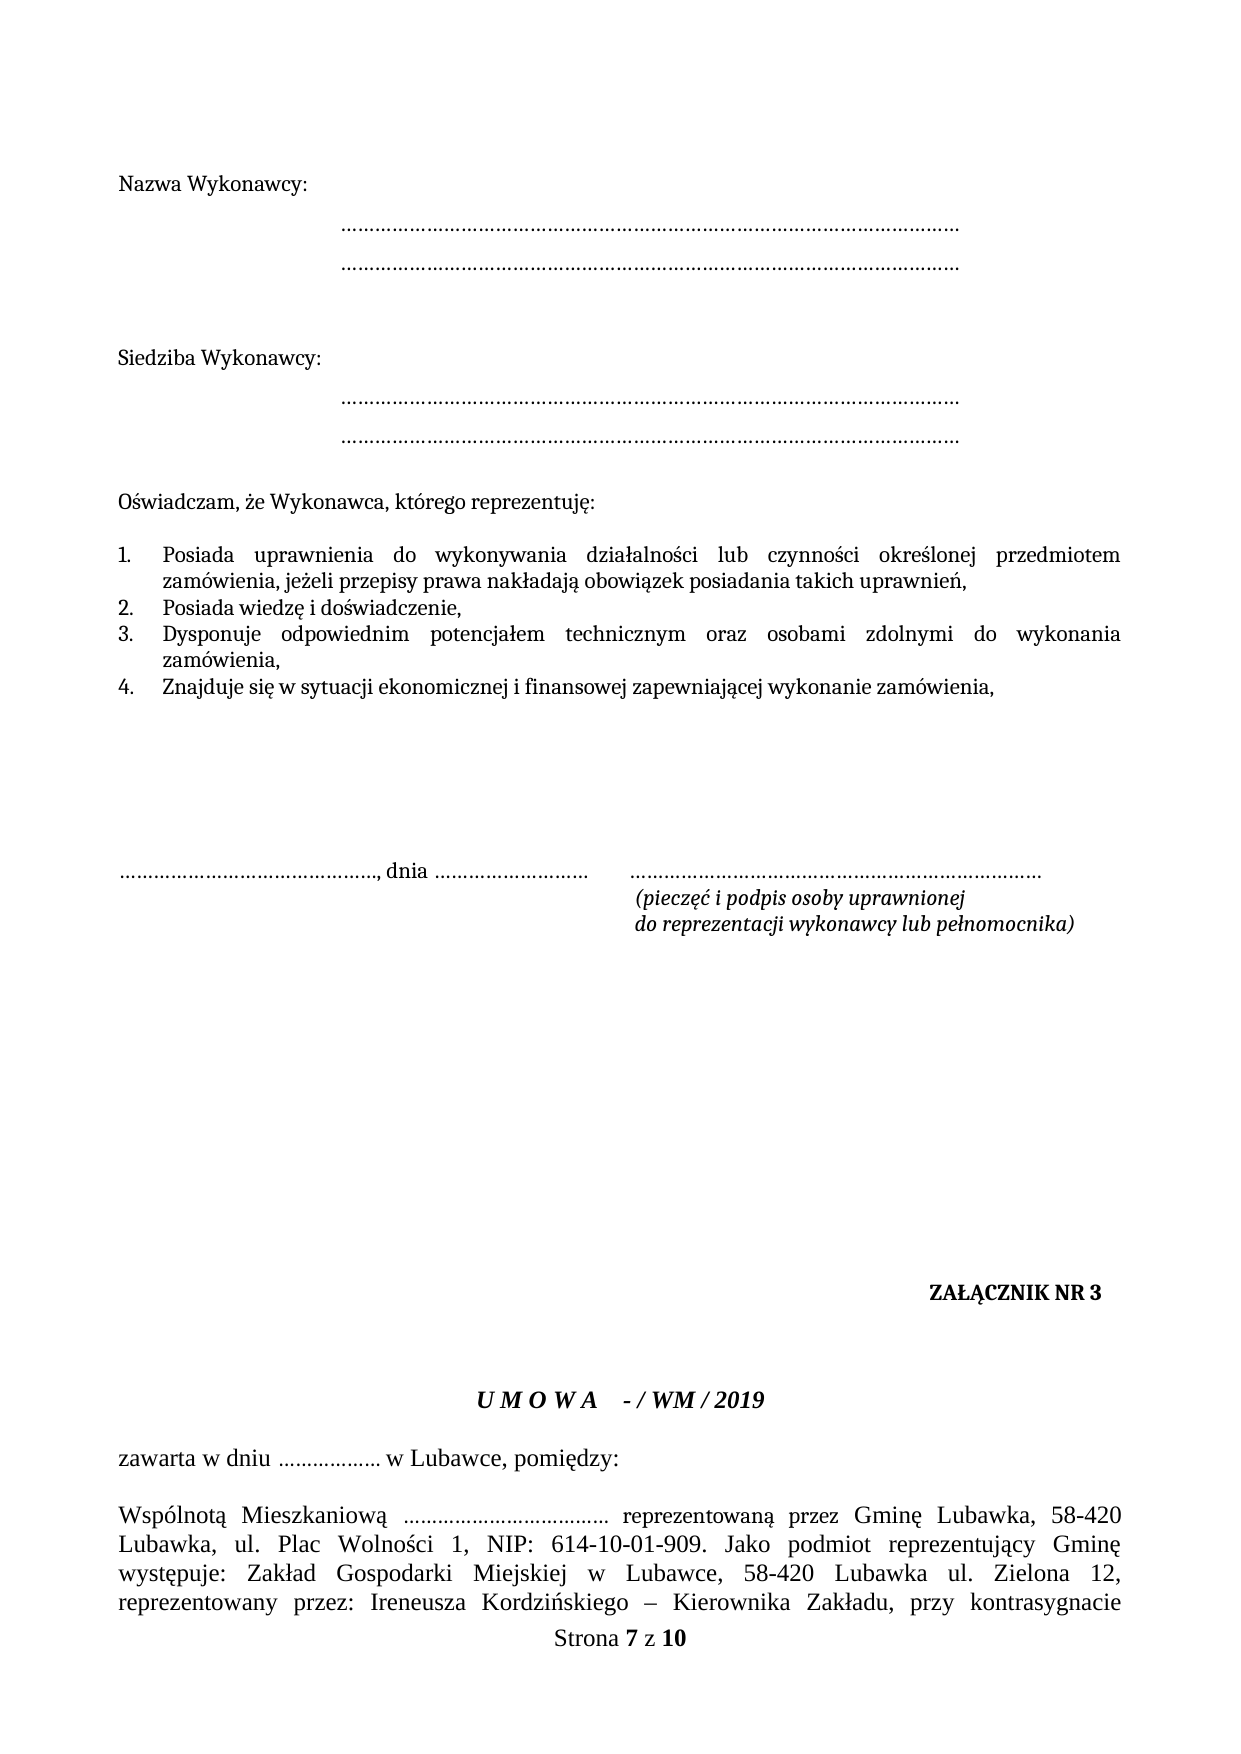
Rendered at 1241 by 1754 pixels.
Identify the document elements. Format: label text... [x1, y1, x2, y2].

text Nazwa Wykonawcy: [118, 171, 1122, 197]
text ZAŁĄCZNIK NR 3 [118, 1280, 1122, 1306]
text zawarta w dniu ……………… w Lubawce, pomiędzy: [118, 1443, 1122, 1472]
list Znajduje się w sytuacji ekonomicznej i finansowej zapewniającej wykonanie zamówienia, [118, 674, 1122, 700]
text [118, 1501, 1122, 1616]
text U M O W A - / WM / 2019 [118, 1385, 1122, 1414]
text ……………………………………………………………………………………………… [266, 250, 1122, 276]
text Oświadczam, że Wykonawca, którego reprezentuję: [118, 489, 1122, 516]
text ……………………………………………………………………………………………… [266, 384, 1122, 410]
list Posiada wiedzę i doświadczenie, [118, 594, 1122, 621]
text (pieczęć i podpis osoby uprawnionej [634, 884, 1122, 911]
list Posiada uprawnienia do wykonywania działalności lub czynności określonej przedmiotem zamówienia, jeżeli przepisy prawa nakładają obowiązek posiadania takich uprawnień, [118, 542, 1122, 594]
text ………………………………………, dnia ……………………… ……………………………………………………………… [118, 858, 1122, 884]
text ……………………………………………………………………………………………… [266, 210, 1122, 237]
text ……………………………………………………………………………………………… [266, 423, 1122, 450]
text Siedziba Wykonawcy: [118, 344, 1122, 371]
list Dysponuje odpowiednim potencjałem technicznym oraz osobami zdolnymi do wykonania zamówienia, [118, 621, 1122, 674]
text do reprezentacji wykonawcy lub pełnomocnika) [634, 911, 1122, 937]
